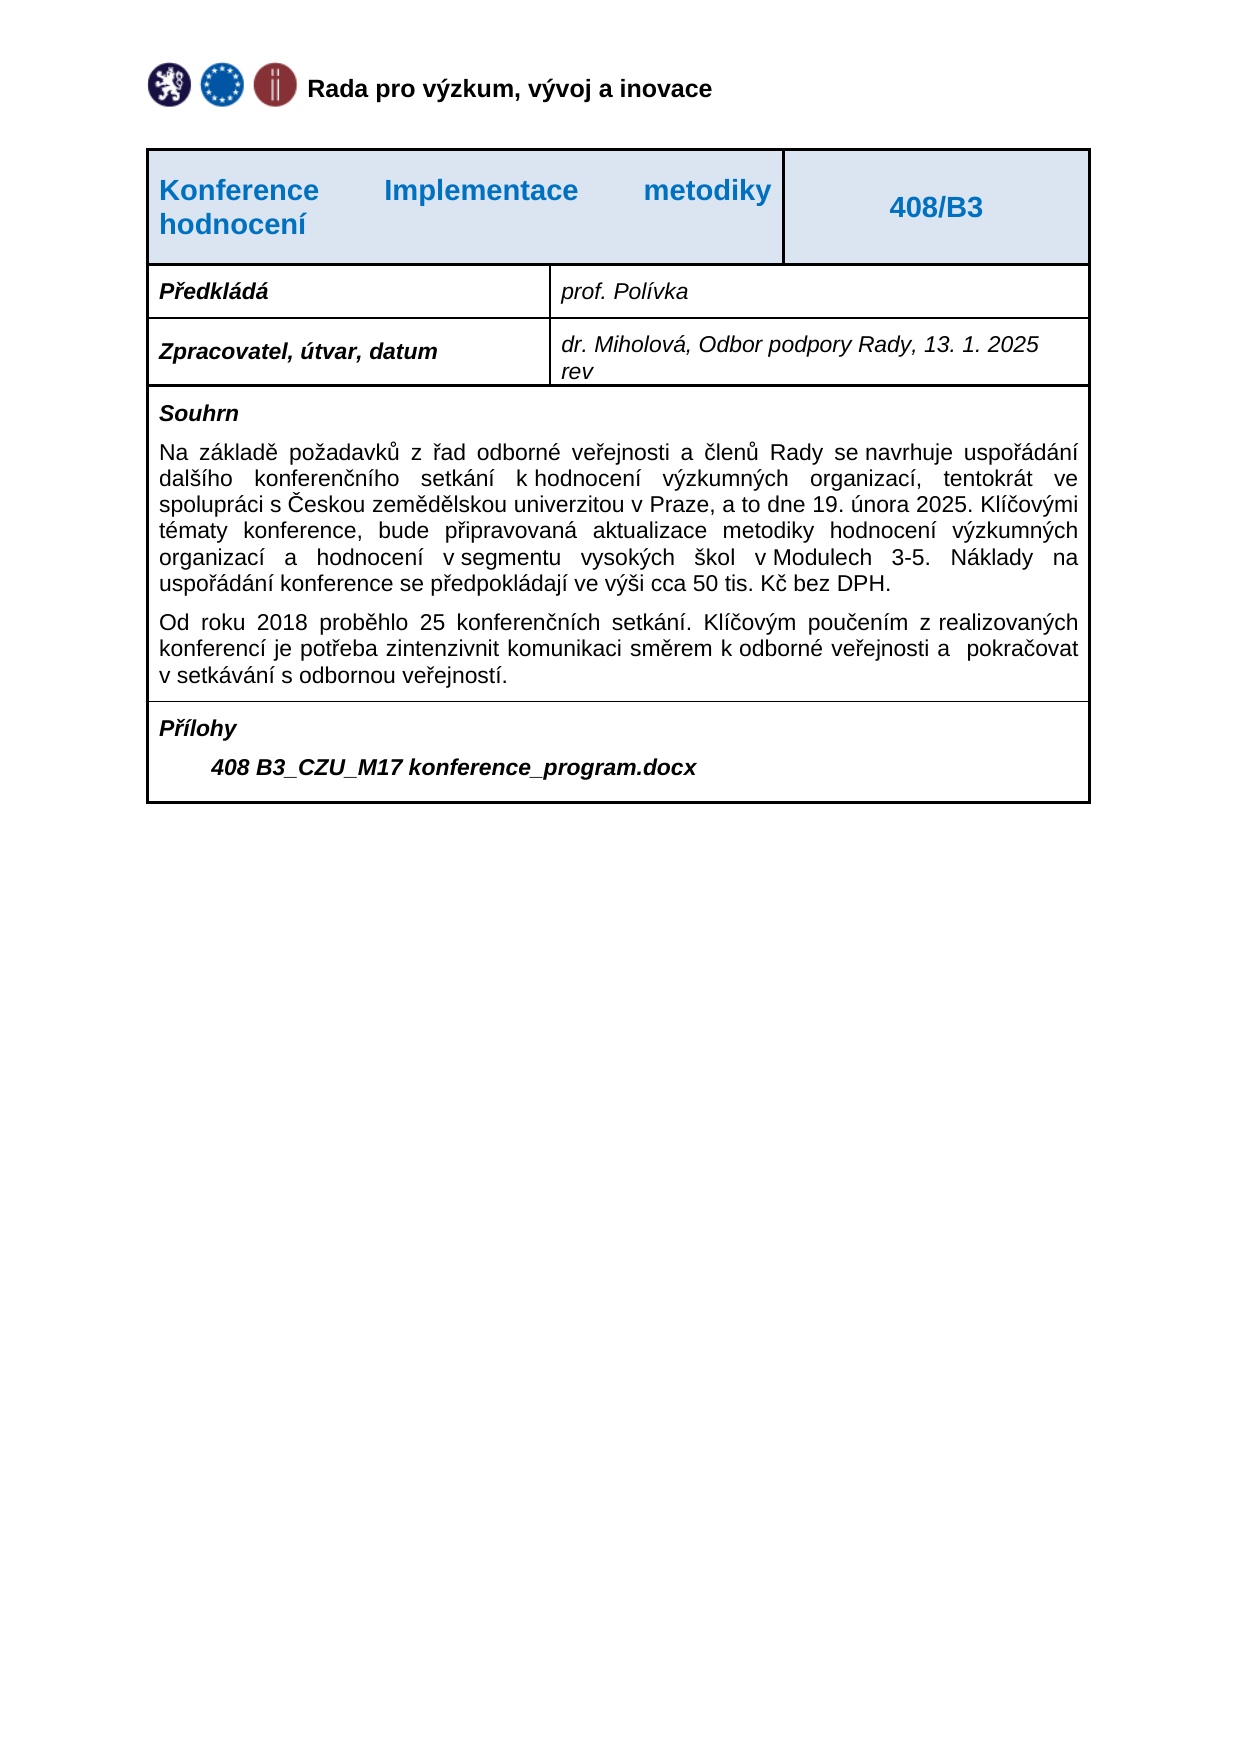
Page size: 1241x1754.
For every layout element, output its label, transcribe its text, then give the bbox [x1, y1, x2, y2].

table_cell prof. Polívka [551, 266, 1088, 317]
table_cell Zpracovatel, útvar, datum [149, 319, 549, 384]
table_cell Přílohy 408 B3_CZU_M17 konference_program.docx [149, 702, 1088, 801]
table_cell Předkládá [149, 266, 549, 317]
table_cell Souhrn Na základě požadavků z řad odborné veřejnosti a členů Rady se navrhuje uspořádání dalšího konferenčního setkání k hodnocení výzkumných organizací, tentokrát ve spolupráci s Českou zemědělskou univerzitou v Praze, a to dne 19. února 2025. Klíčovými tématy konference, bude připravovaná aktualizace metodiky hodnocení výzkumných organizací a hodnocení v segmentu vysokých škol v Modulech 3-5. Náklady na uspořádání konference se předpokládají ve výši cca 50 tis. Kč bez DPH. Od roku 2018 proběhlo 25 konferenčních setkání. Klíčovým poučením z realizovaných konferencí je potřeba zintenzivnit komunikaci směrem k odborné veřejnosti a pokračovat v setkávání s odbornou veřejností. [149, 387, 1088, 701]
table_header 408/B3 [785, 151, 1088, 263]
table_cell dr. Miholová, Odbor podpory Rady, 13. 1. 2025 rev [551, 319, 1088, 384]
table_header Konference Implementace metodiky hodnocení [149, 151, 782, 263]
picture [147, 62, 298, 108]
